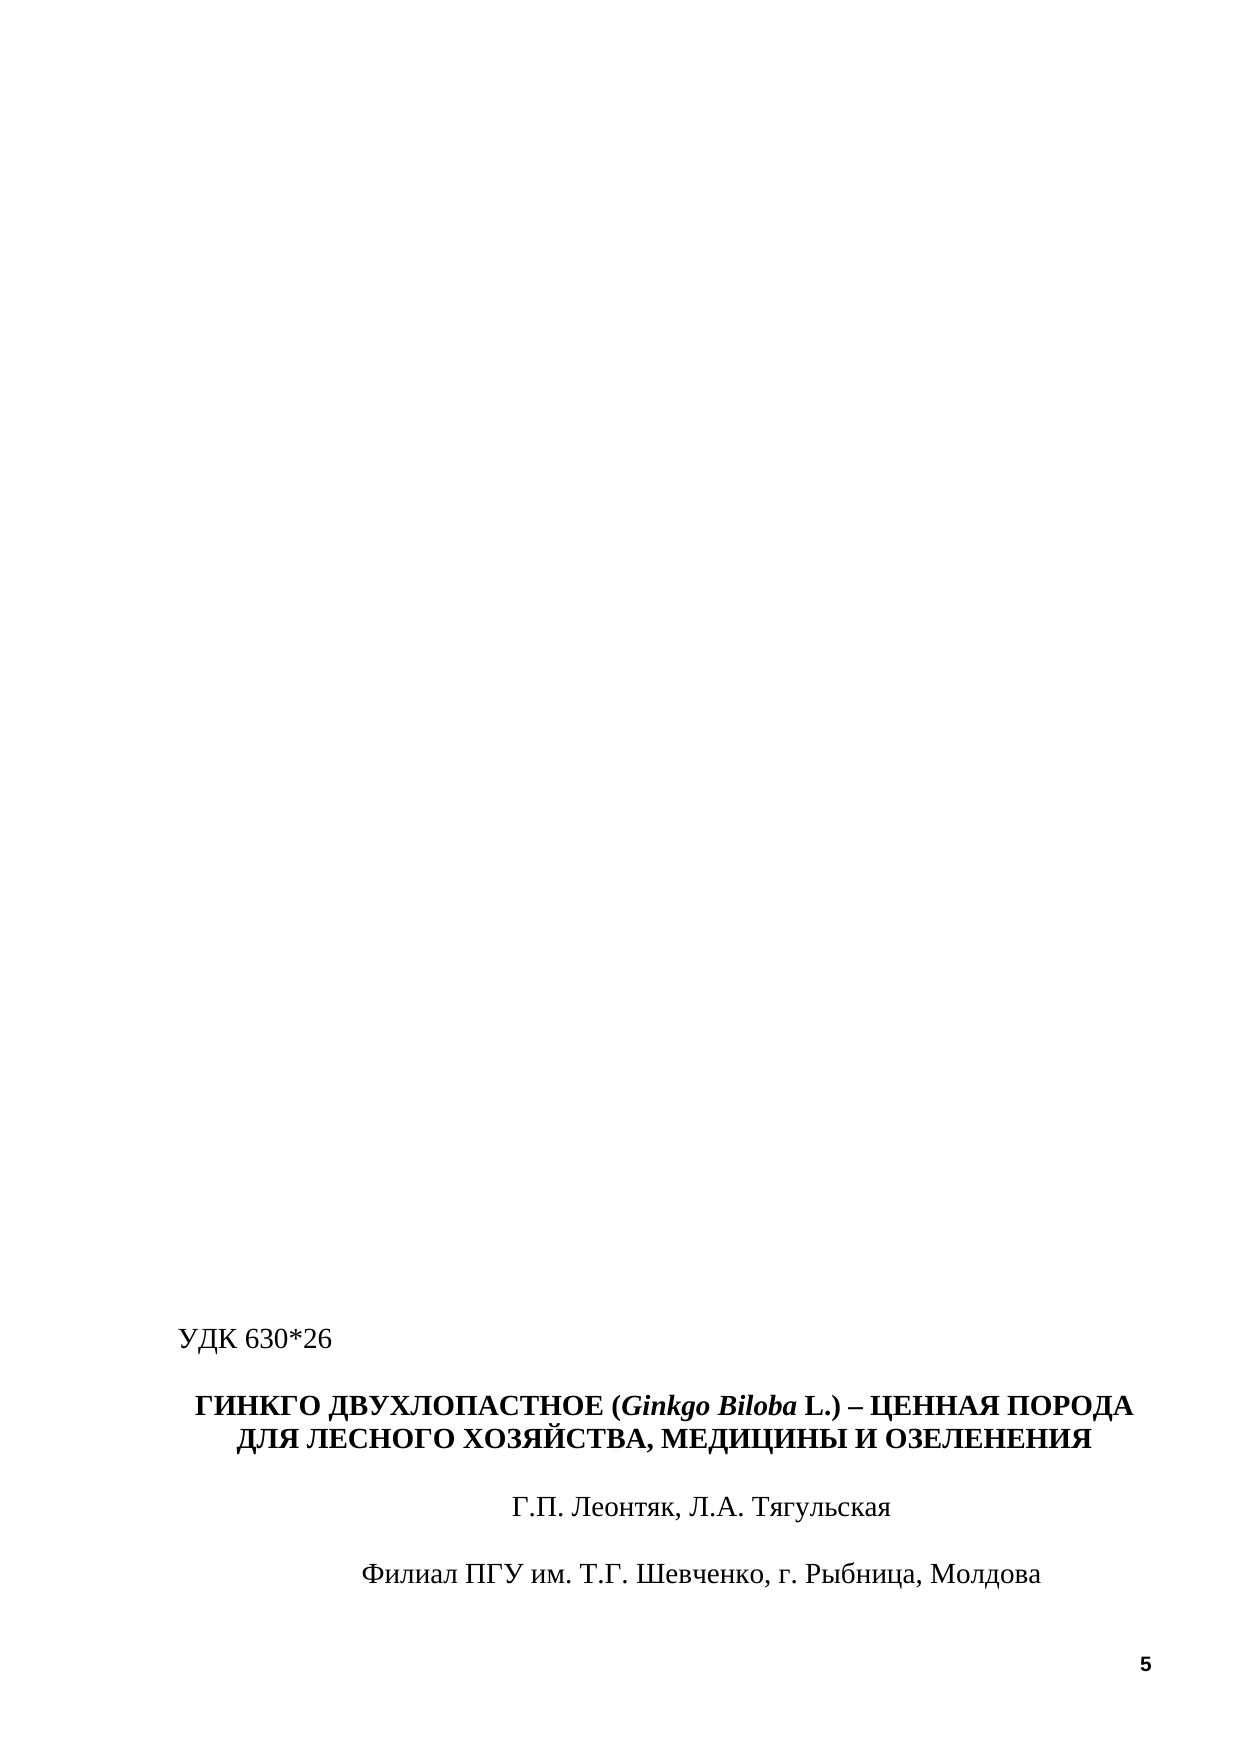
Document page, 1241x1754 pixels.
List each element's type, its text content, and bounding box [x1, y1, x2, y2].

text Филиал ПГУ им. Т.Г. Шевченко, г. Рыбница, Молдова [177, 1556, 1152, 1589]
text ГИНКГО ДВУХЛОПАСТНОЕ (Ginkgo Biloba L.) – ЦЕННАЯ ПОРОДА ДЛЯ ЛЕСНОГО ХОЗЯЙСТВА, МЕДИЦИНЫ И ОЗЕЛЕНЕНИЯ [177, 1388, 1152, 1455]
text УДК 630*26 [177, 1321, 1152, 1354]
text Г.П. Леонтяк, Л.А. Тягульская [177, 1489, 1152, 1522]
